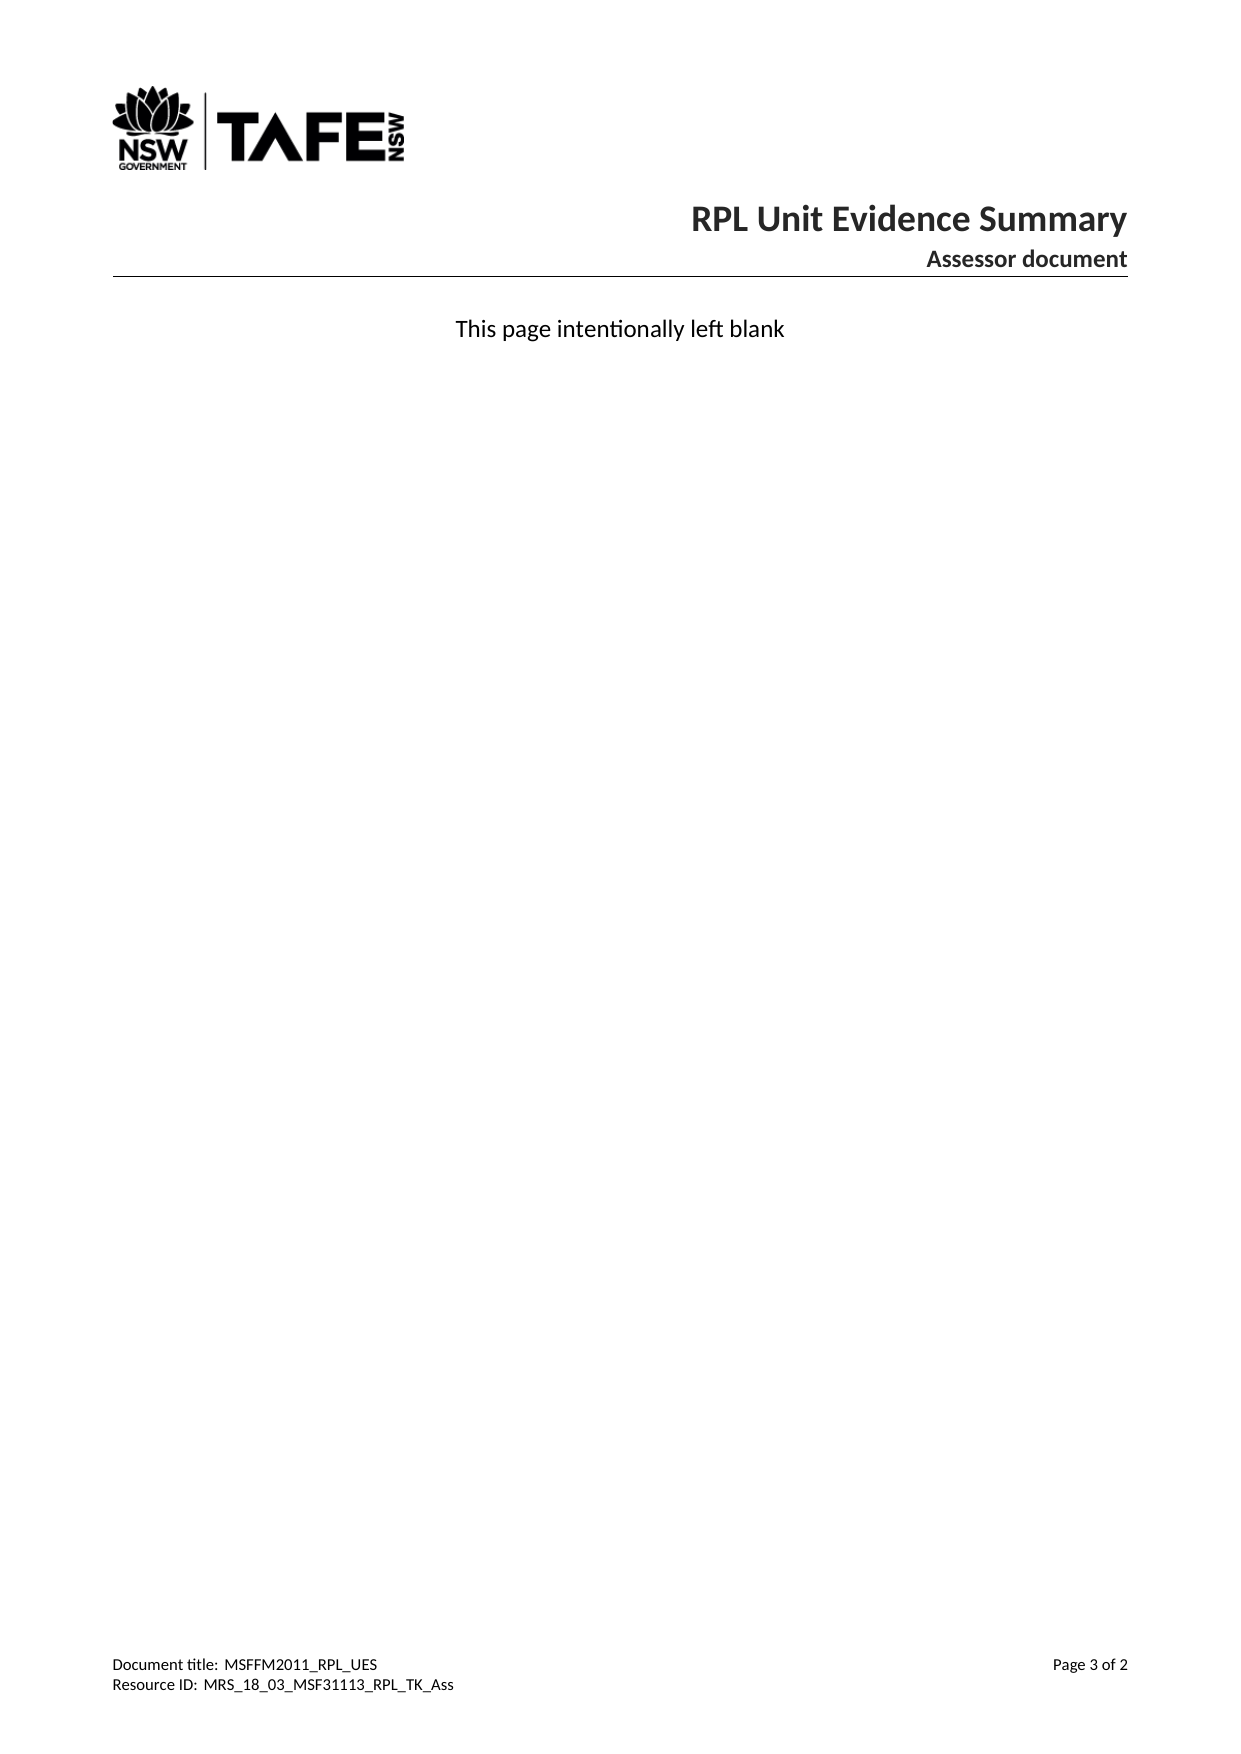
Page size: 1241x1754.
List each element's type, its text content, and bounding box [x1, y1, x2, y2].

picture [112, 86, 404, 170]
text This page intentionally left blank [112, 310, 1128, 343]
